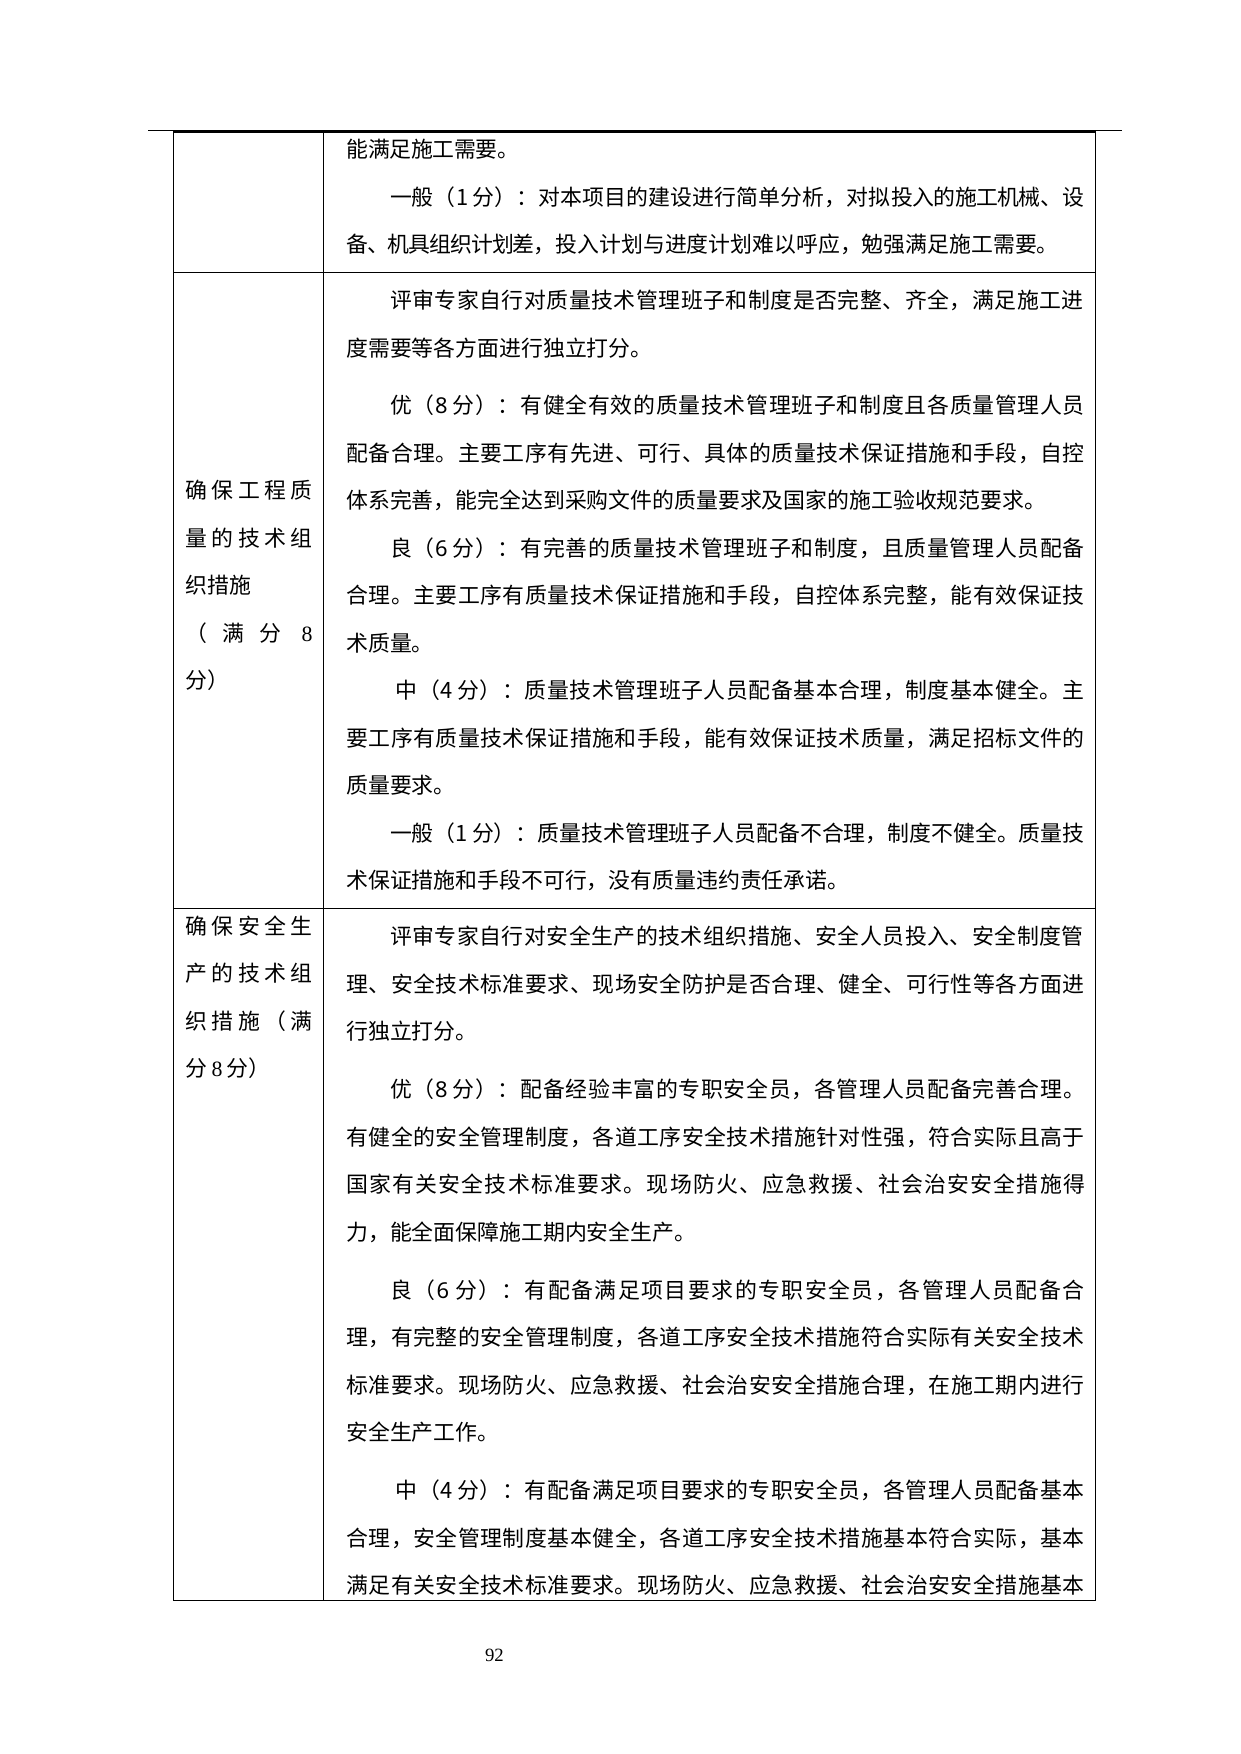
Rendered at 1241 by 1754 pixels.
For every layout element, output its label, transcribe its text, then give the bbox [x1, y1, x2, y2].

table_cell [174, 133, 323, 272]
table_cell 确保工程质量的技术组织措施 （满分8分） [174, 273, 323, 908]
table_cell 评审专家自行对质量技术管理班子和制度是否完整、齐全，满足施工进度需要等各方面进行独立打分。 优（8分）：有健全有效的质量技术管理班子和制度且各质量管理人员配备合理。主要工序有先进、可行、具体的质量技术保证措施和手段，自控体系完善，能完全达到采购文件的质量要求及国家的施工验收规范要求。 良（6分）：有完善的质量技术管理班子和制度，且质量管理人员配备合理。主要工序有质量技术保证措施和手段，自控体系完整，能有效保证技术质量。 中（4分）：质量技术管理班子人员配备基本合理，制度基本健全。主要工序有质量技术保证措施和手段，能有效保证技术质量，满足招标文件的质量要求。 一般（1分）：质量技术管理班子人员配备不合理，制度不健全。质量技术保证措施和手段不可行，没有质量违约责任承诺。 [324, 273, 1095, 908]
table_cell 确保安全生产的技术组织措施（满分8分） [174, 909, 323, 1600]
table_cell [324, 909, 1095, 1600]
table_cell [324, 133, 1095, 272]
